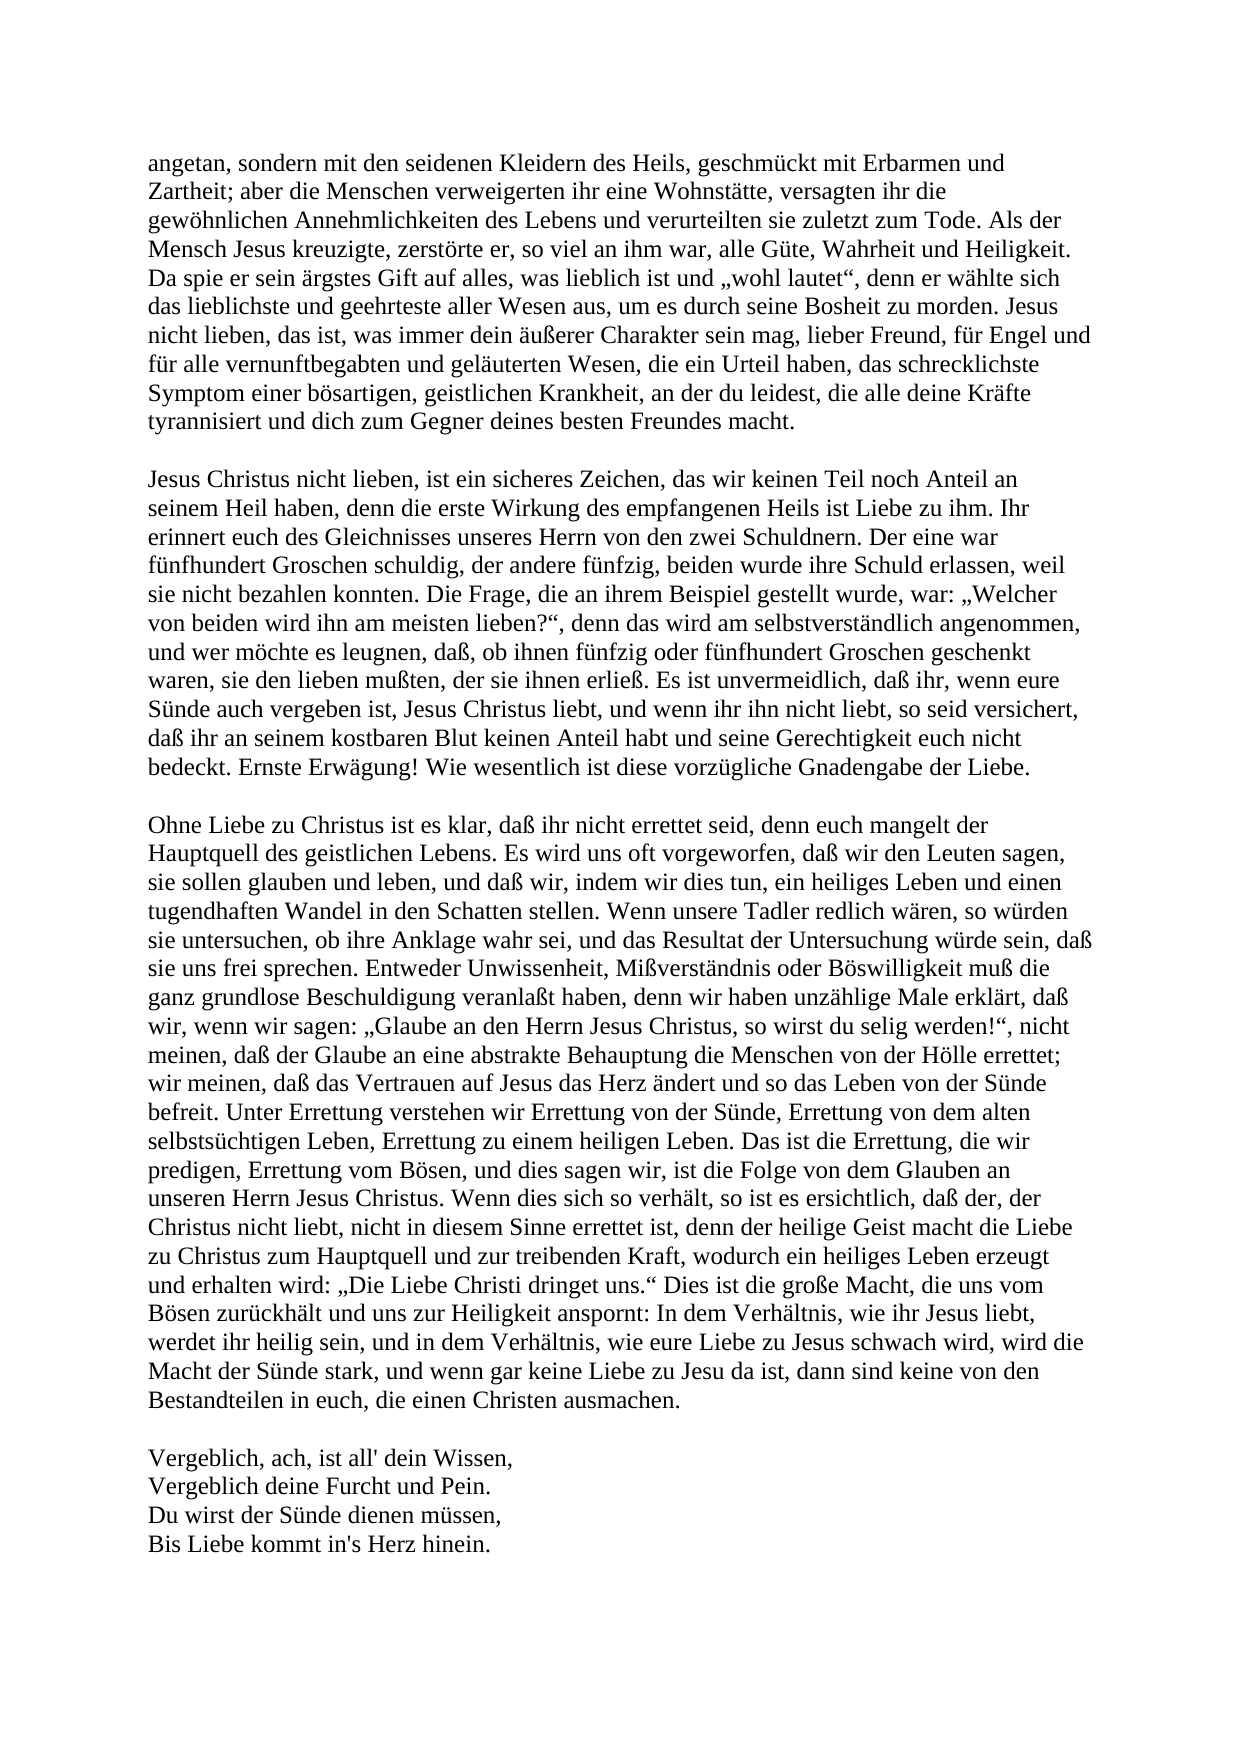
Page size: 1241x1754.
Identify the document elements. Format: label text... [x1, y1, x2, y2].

text Vergeblich, ach, ist all' dein Wissen, Vergeblich deine Furcht und Pein. Du wirst der Sünde dienen müssen, Bis Liebe kommt in's Herz hinein. [148, 1443, 1093, 1558]
text Ohne Liebe zu Christus ist es klar, daß ihr nicht errettet seid, denn euch mangelt der Hauptquell des geistlichen Lebens. Es wird uns oft vorgeworfen, daß wir den Leuten sagen, sie sollen glauben und leben, und daß wir, indem wir dies tun, ein heiliges Leben und einen tugendhaften Wandel in den Schatten stellen. Wenn unsere Tadler redlich wären, so würden sie untersuchen, ob ihre Anklage wahr sei, und das Resultat der Untersuchung würde sein, daß sie uns frei sprechen. Entweder Unwissenheit, Mißverständnis oder Böswilligkeit muß die ganz grundlose Beschuldigung veranlaßt haben, denn wir haben unzählige Male erklärt, daß wir, wenn wir sagen: „Glaube an den Herrn Jesus Christus, so wirst du selig werden!“, nicht meinen, daß der Glaube an eine abstrakte Behauptung die Menschen von der Hölle errettet; wir meinen, daß das Vertrauen auf Jesus das Herz ändert und so das Leben von der Sünde befreit. Unter Errettung verstehen wir Errettung von der Sünde, Errettung von dem alten selbstsüchtigen Leben, Errettung zu einem heiligen Leben. Das ist die Errettung, die wir predigen, Errettung vom Bösen, und dies sagen wir, ist die Folge von dem Glauben an unseren Herrn Jesus Christus. Wenn dies sich so verhält, so ist es ersichtlich, daß der, der Christus nicht liebt, nicht in diesem Sinne errettet ist, denn der heilige Geist macht die Liebe zu Christus zum Hauptquell und zur treibenden Kraft, wodurch ein heiliges Leben erzeugt und erhalten wird: „Die Liebe Christi dringet uns.“ Dies ist die große Macht, die uns vom Bösen zurückhält und uns zur Heiligkeit anspornt: In dem Verhältnis, wie ihr Jesus liebt, werdet ihr heilig sein, und in dem Verhältnis, wie eure Liebe zu Jesus schwach wird, wird die Macht der Sünde stark, und wenn gar keine Liebe zu Jesu da ist, dann sind keine von den Bestandteilen in euch, die einen Christen ausmachen. [148, 810, 1093, 1413]
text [148, 148, 1093, 435]
text Jesus Christus nicht lieben, ist ein sicheres Zeichen, das wir keinen Teil noch Anteil an seinem Heil haben, denn die erste Wirkung des empfangenen Heils ist Liebe zu ihm. Ihr erinnert euch des Gleichnisses unseres Herrn von den zwei Schuldnern. Der eine war fünfhundert Groschen schuldig, der andere fünfzig, beiden wurde ihre Schuld erlassen, weil sie nicht bezahlen konnten. Die Frage, die an ihrem Beispiel gestellt wurde, war: „Welcher von beiden wird ihn am meisten lieben?“, denn das wird am selbstverständlich angenommen, und wer möchte es leugnen, daß, ob ihnen fünfzig oder fünfhundert Groschen geschenkt waren, sie den lieben mußten, der sie ihnen erließ. Es ist unvermeidlich, daß ihr, wenn eure Sünde auch vergeben ist, Jesus Christus liebt, und wenn ihr ihn nicht liebt, so seid versichert, daß ihr an seinem kostbaren Blut keinen Anteil habt und seine Gerechtigkeit euch nicht bedeckt. Ernste Erwägung! Wie wesentlich ist diese vorzügliche Gnadengabe der Liebe. [148, 464, 1093, 781]
